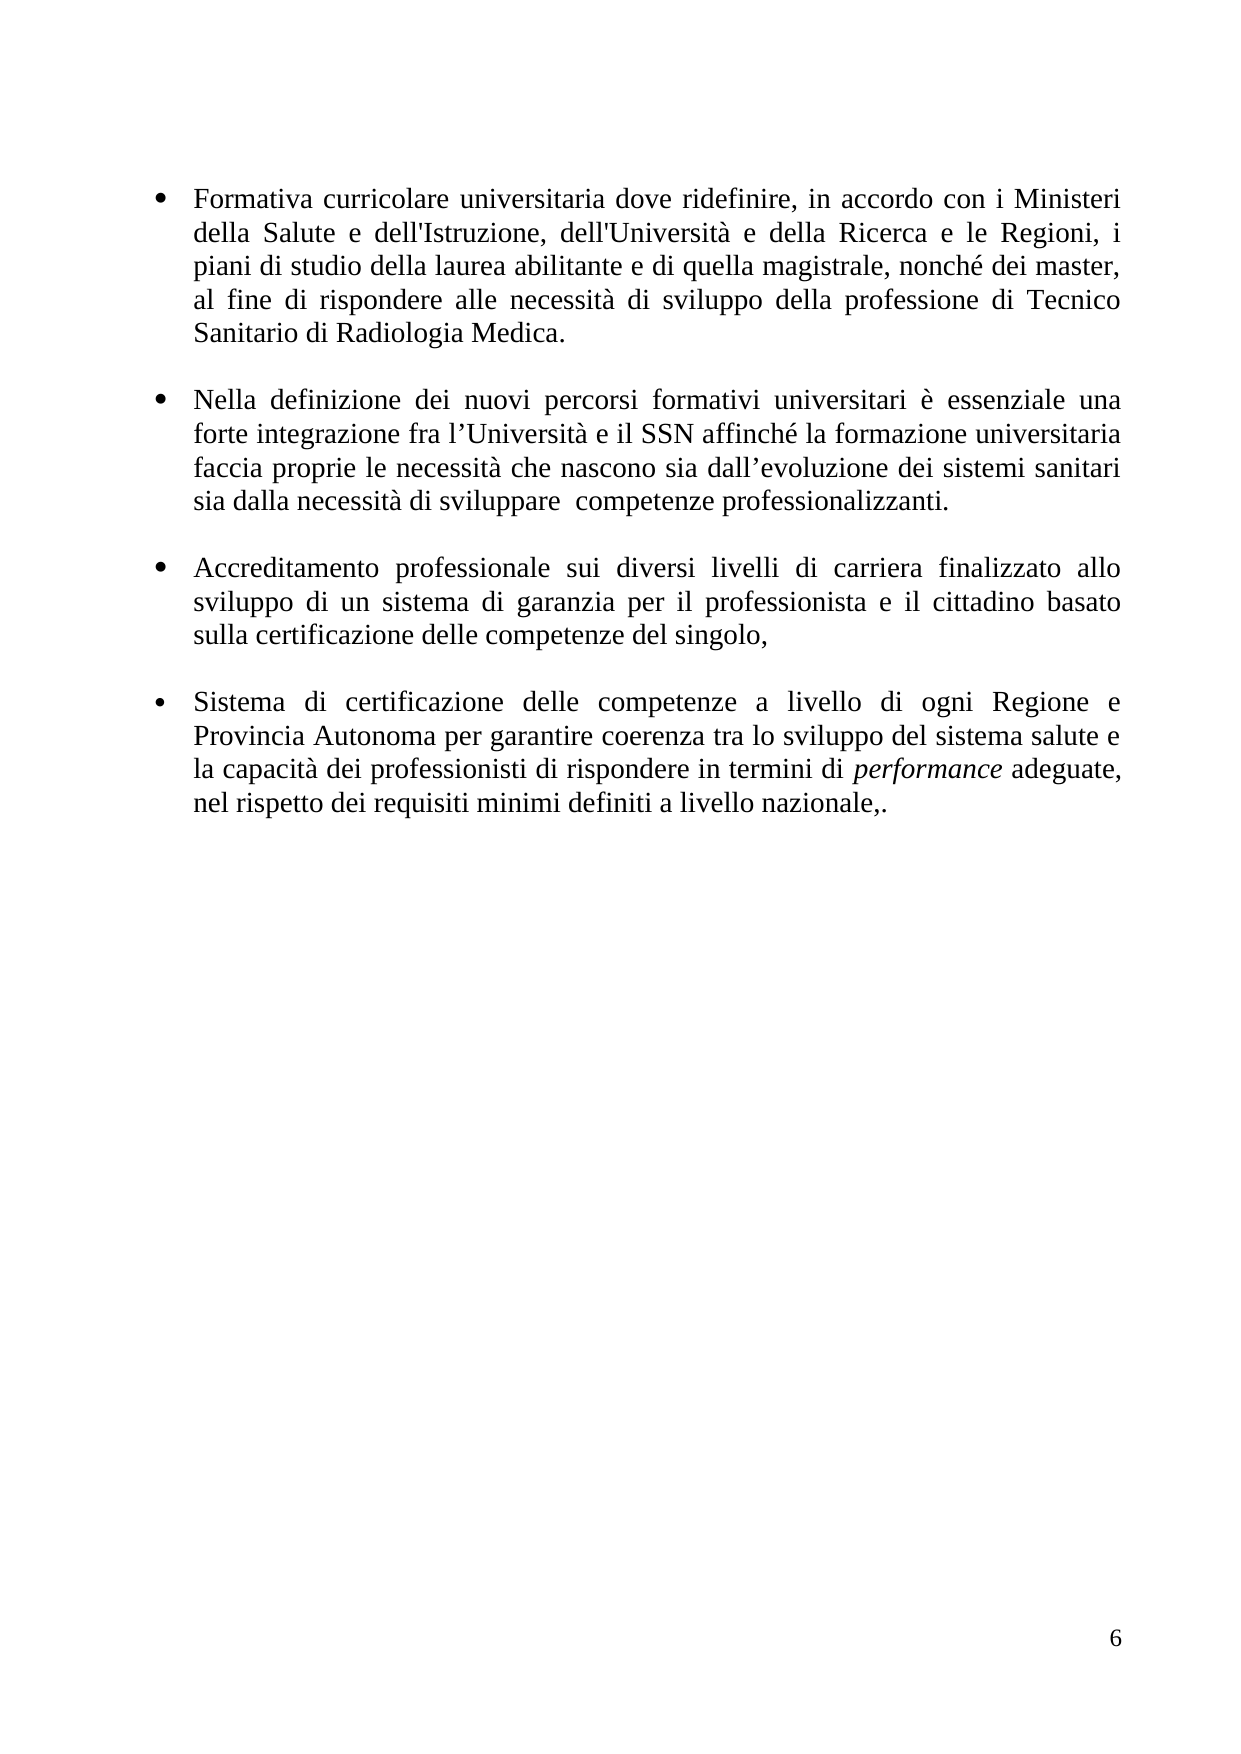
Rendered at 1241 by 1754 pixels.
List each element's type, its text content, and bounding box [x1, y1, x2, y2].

list Accreditamento professionale sui diversi livelli di carriera finalizzato allo sviluppo di un sistema di garanzia per il professionista e il cittadino basato sulla certificazione delle competenze del singolo, [156, 550, 1122, 651]
list Sistema di certificazione delle competenze a livello di ogni Regione e Provincia Autonoma per garantire coerenza tra lo sviluppo del sistema salute e la capacità dei professionisti di rispondere in termini di performance adeguate, nel rispetto dei requisiti minimi definiti a livello nazionale,. [156, 684, 1122, 819]
list Nella definizione dei nuovi percorsi formativi universitari è essenziale una forte integrazione fra l’Università e il SSN affinché la formazione universitaria faccia proprie le necessità che nascono sia dall’evoluzione dei sistemi sanitari sia dalla necessità di sviluppare competenze professionalizzanti. [156, 382, 1122, 517]
list Formativa curricolare universitaria dove ridefinire, in accordo con i Ministeri della Salute e dell'Istruzione, dell'Università e della Ricerca e le Regioni, i piani di studio della laurea abilitante e di quella magistrale, nonché dei master, al fine di rispondere alle necessità di sviluppo della professione di Tecnico Sanitario di Radiologia Medica. [156, 181, 1122, 349]
